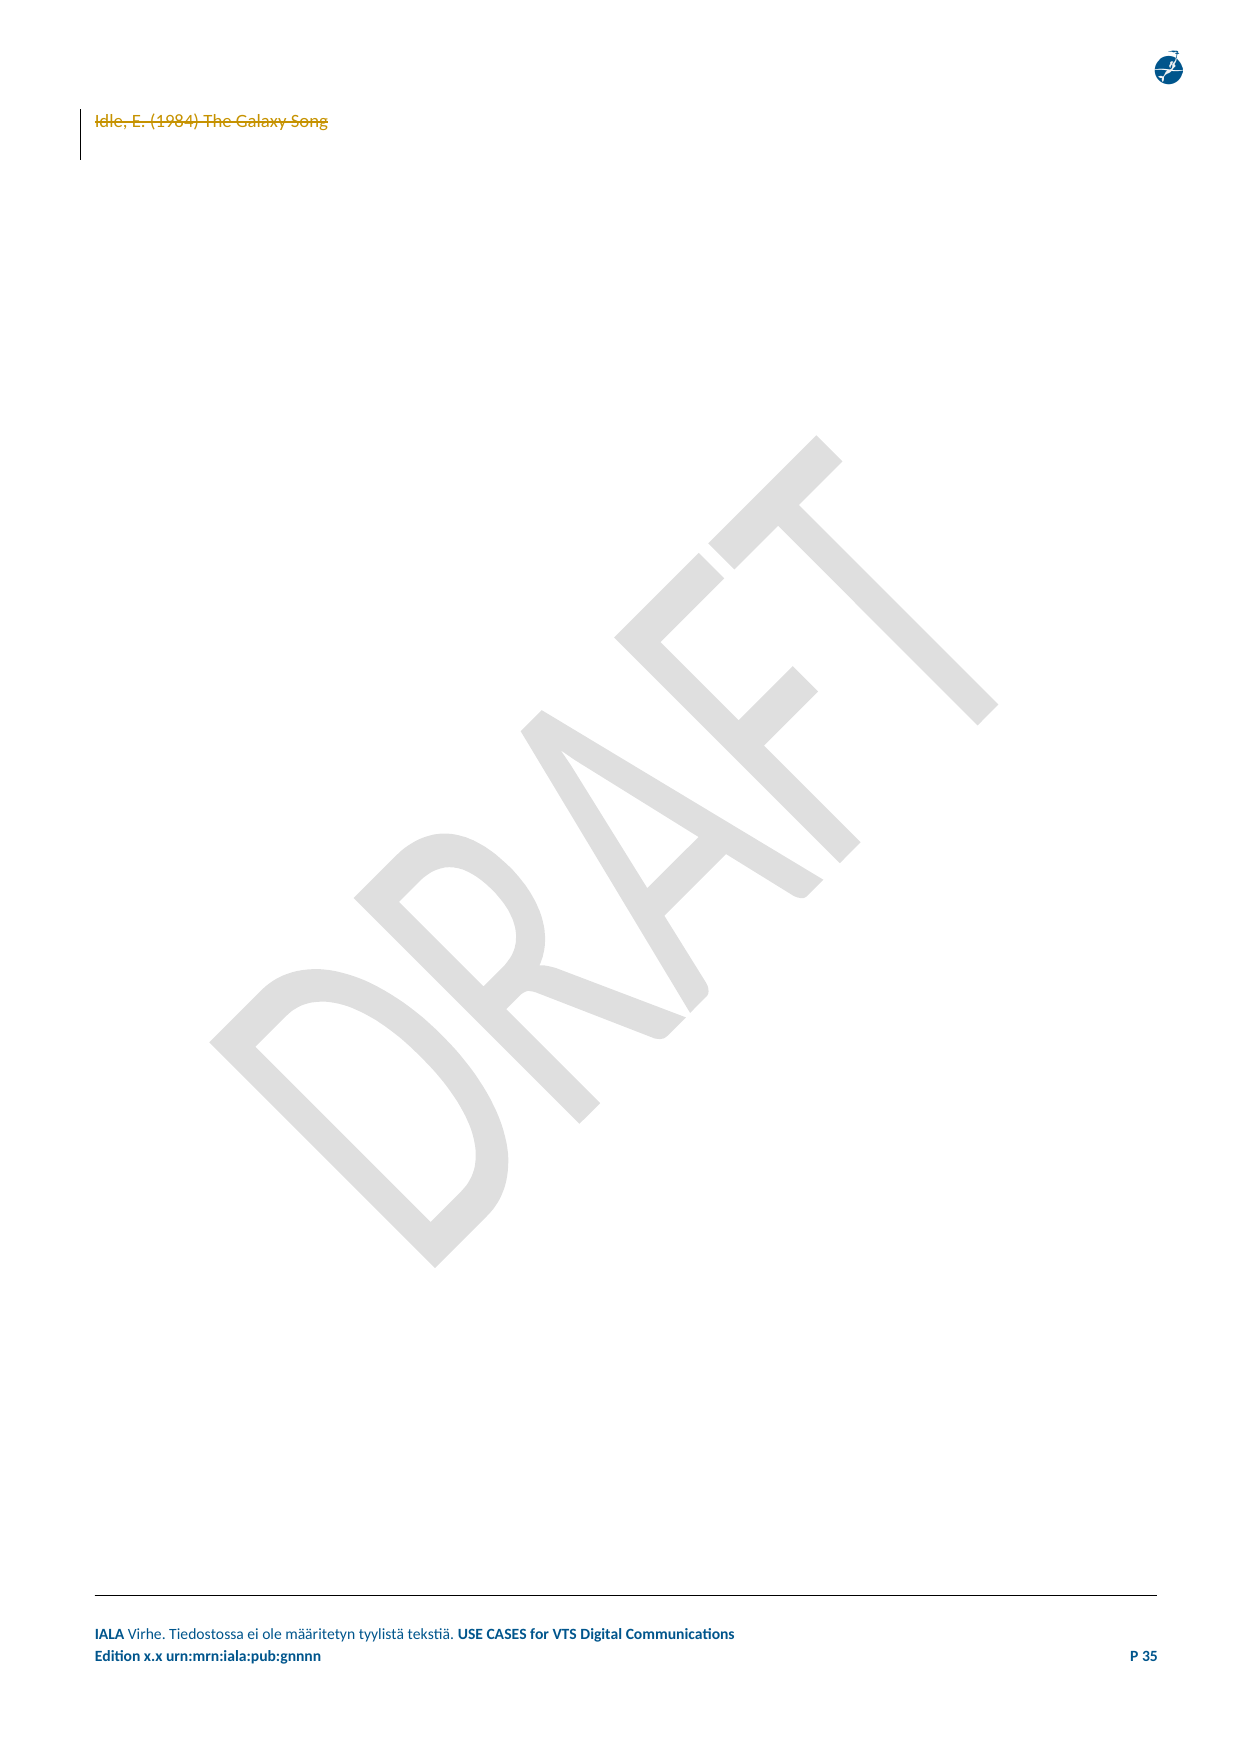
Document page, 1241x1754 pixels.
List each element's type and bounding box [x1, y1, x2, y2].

picture [1123, 0, 1241, 119]
